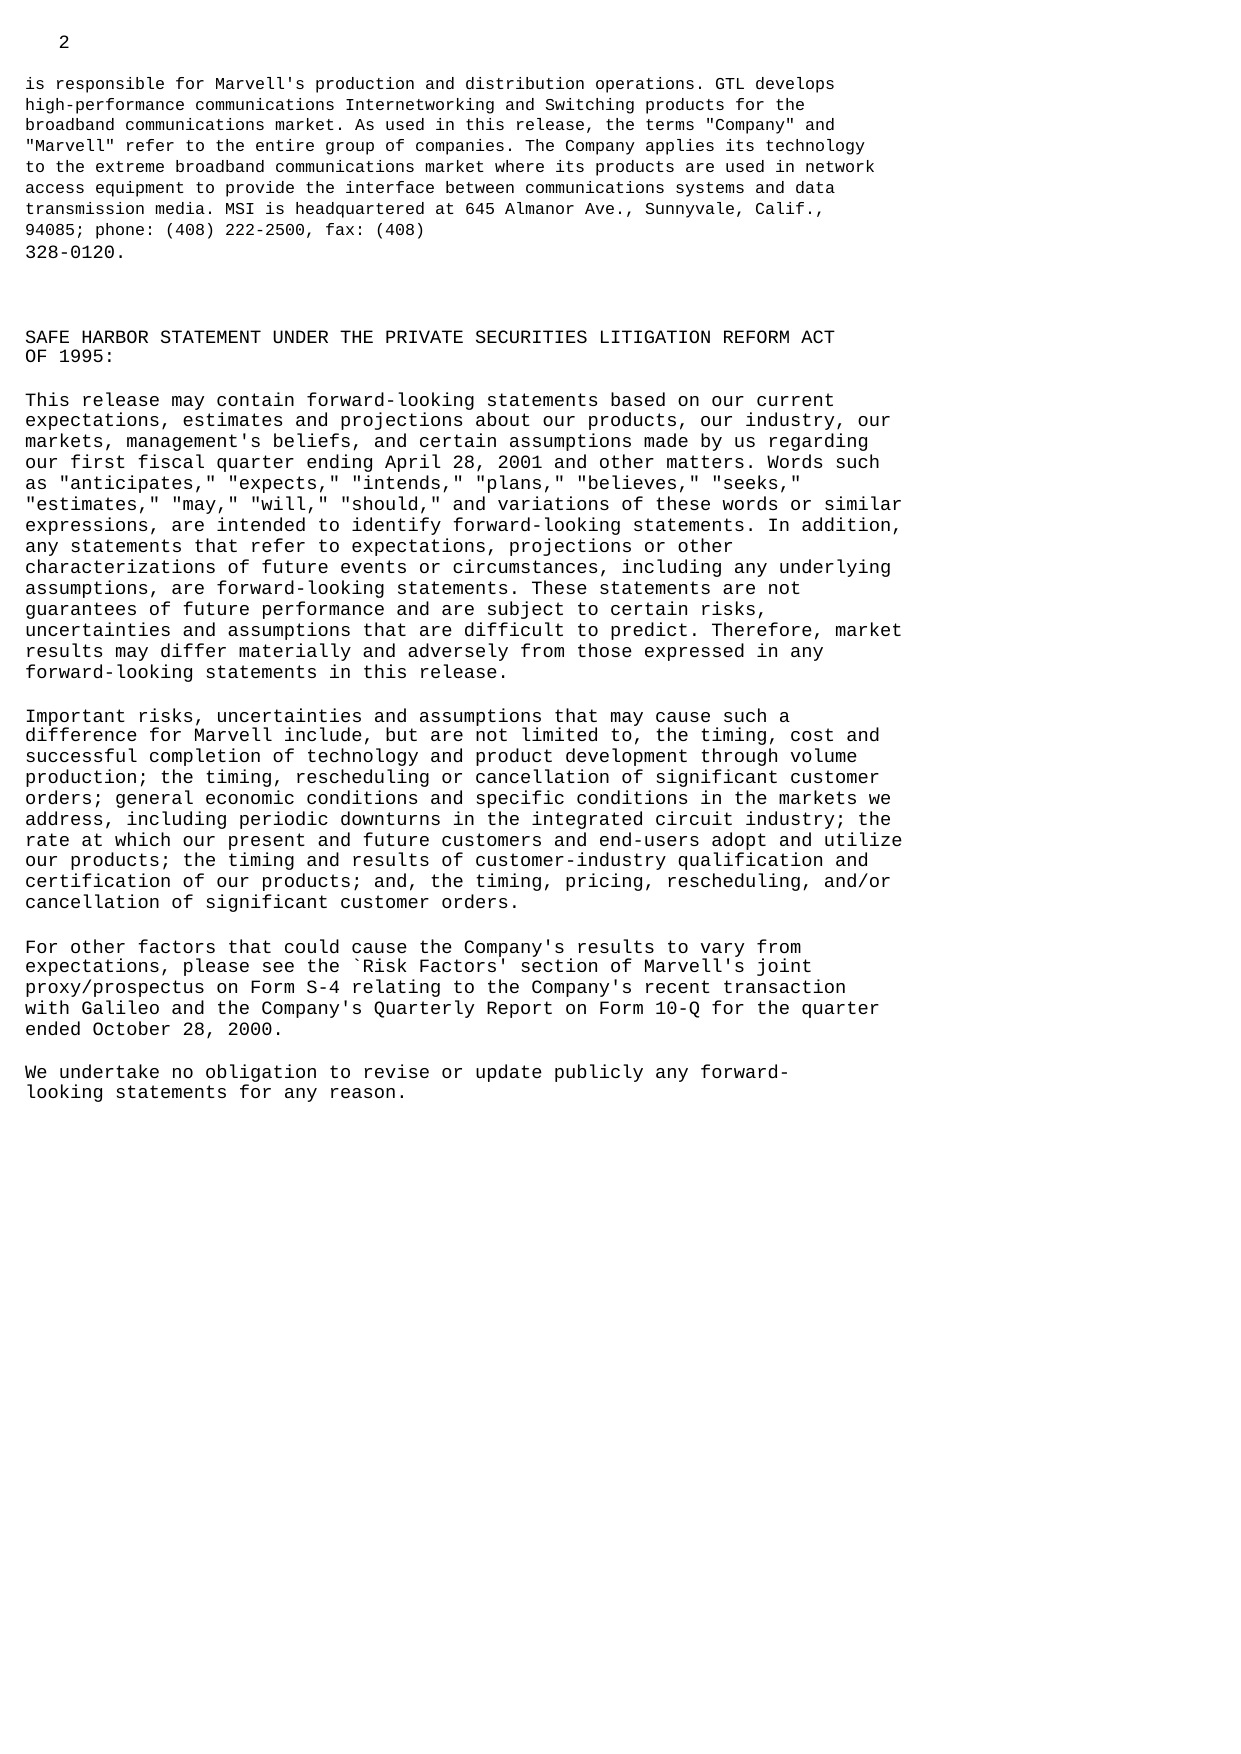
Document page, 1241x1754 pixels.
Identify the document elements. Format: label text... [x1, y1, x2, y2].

text is responsible for Marvell's production and distribution operations. GTL develops high-performance communications Internetworking and Switching products for the broadband communications market. As used in this release, the terms "Company" and "Marvell" refer to the entire group of companies. The Company applies its technology to the extreme broadband communications market where its products are used in network access equipment to provide the interface between communications systems and data transmission media. MSI is headquartered at 645 Almanor Ave., Sunnyvale, Calif., 94085; phone: (408) 222-2500, fax: (408) [25, 75, 894, 240]
text Important risks, uncertainties and assumptions that may cause such a difference for Marvell include, but are not limited to, the timing, cost and successful completion of technology and product development through volume production; the timing, rescheduling or cancellation of significant customer orders; general economic conditions and specific conditions in the markets we address, including periodic downturns in the integrated circuit industry; the rate at which our present and future customers and end-users adopt and utilize our products; the timing and results of customer-industry qualification and certification of our products; and, the timing, pricing, rescheduling, and/or cancellation of significant customer orders. [25, 706, 905, 914]
text 328-0120. [25, 242, 1090, 263]
text SAFE HARBOR STATEMENT UNDER THE PRIVATE SECURITIES LITIGATION REFORM ACT OF 1995: [25, 326, 849, 368]
text This release may contain forward-looking statements based on our current expectations, estimates and projections about our products, our industry, our markets, management's beliefs, and certain assumptions made by us regarding our first fiscal quarter ending April 28, 2001 and other matters. Words such as "anticipates," "expects," "intends," "plans," "believes," "seeks," "estimates," "may," "will," "should," and variations of these words or similar expressions, are intended to identify forward-looking statements. In addition, any statements that refer to expectations, projections or other characterizations of future events or circumstances, including any underlying assumptions, are forward-looking statements. These statements are not guarantees of future performance and are subject to certain risks, uncertainties and assumptions that are difficult to predict. Therefore, market results may differ materially and adversely from those expressed in any forward-looking statements in this release. [25, 390, 905, 684]
text For other factors that could cause the Company's results to vary from expectations, please see the `Risk Factors' section of Marvell's joint proxy/prospectus on Form S-4 relating to the Company's recent transaction with Galileo and the Company's Quarterly Report on Form 10-Q for the quarter ended October 28, 2000. [25, 936, 882, 1041]
text 2 [58, 32, 1090, 54]
text We undertake no obligation to revise or update publicly any forward-looking statements for any reason. [25, 1062, 849, 1104]
